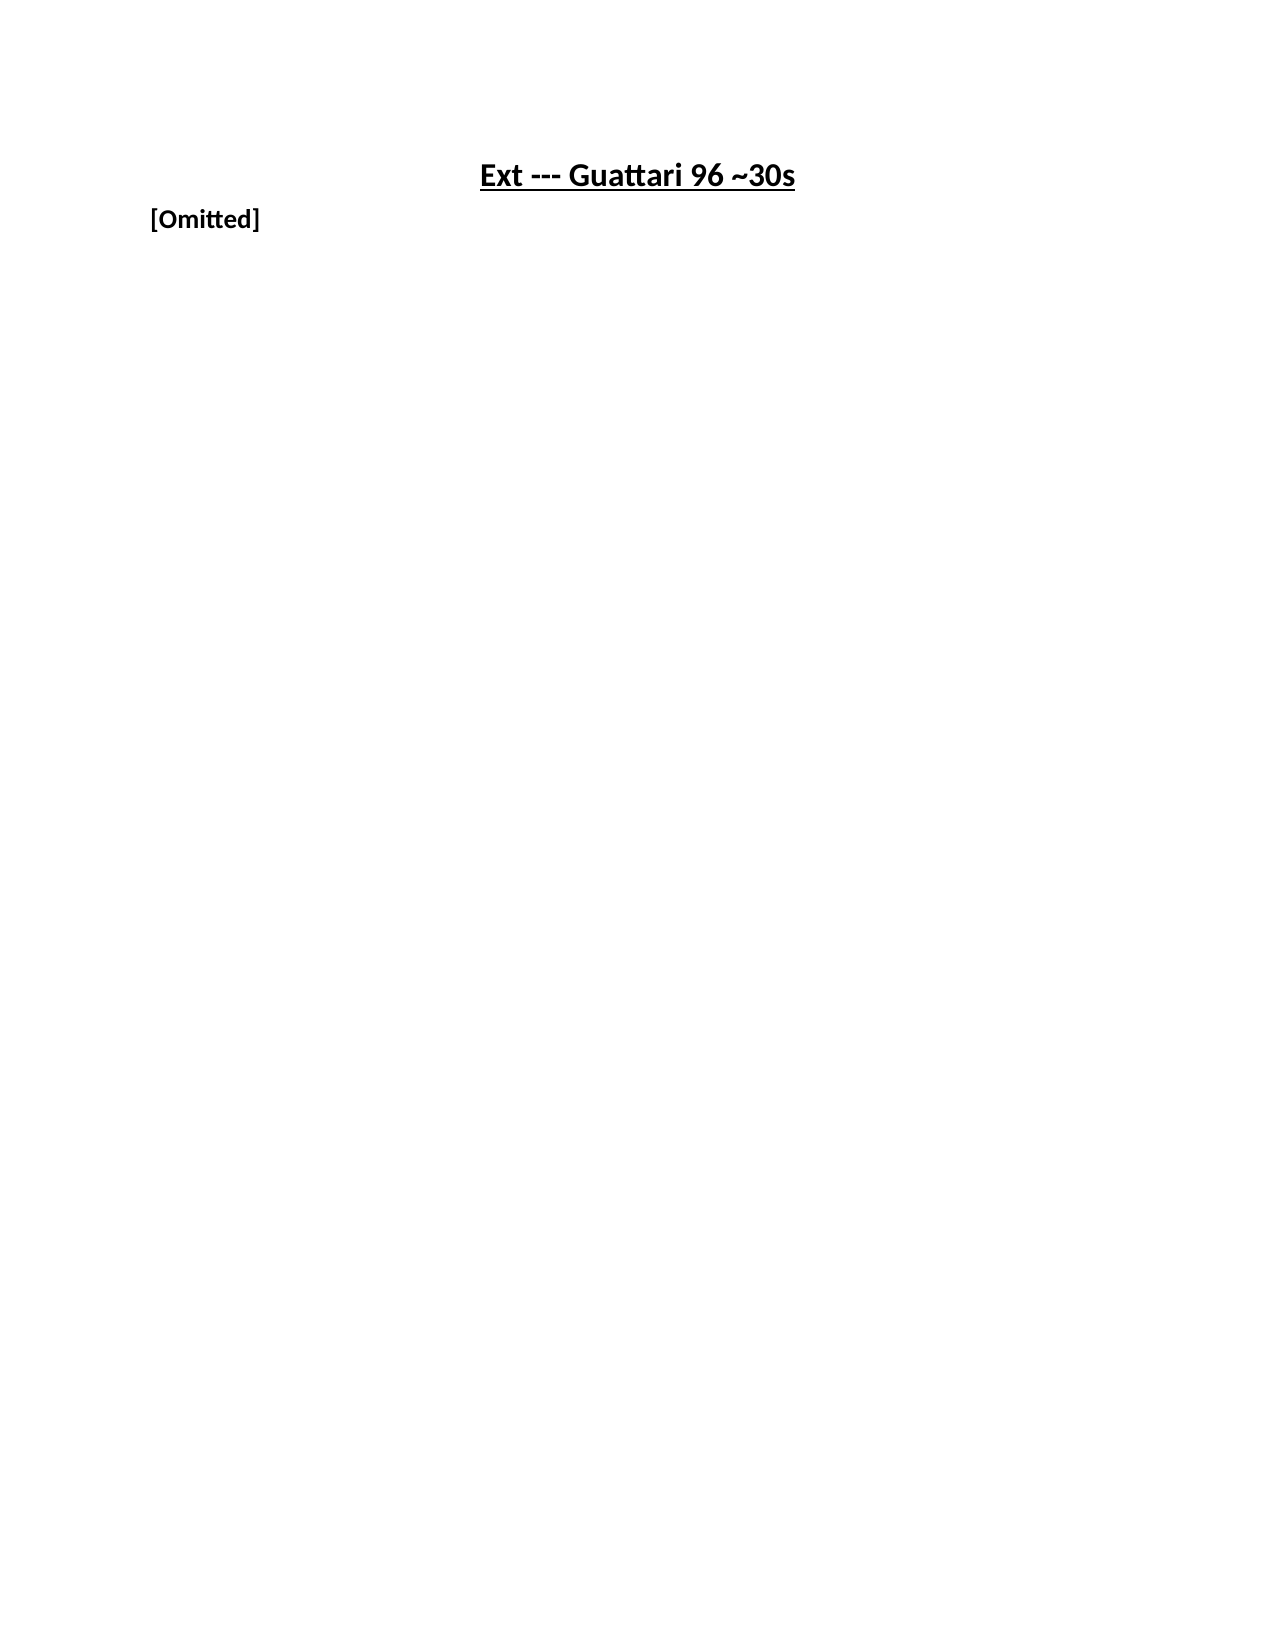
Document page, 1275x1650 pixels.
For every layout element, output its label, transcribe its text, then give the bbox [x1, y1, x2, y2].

subtitle Ext --- Guattari 96 ~30s [150, 154, 1125, 195]
subtitle [Omitted] [150, 202, 1125, 235]
